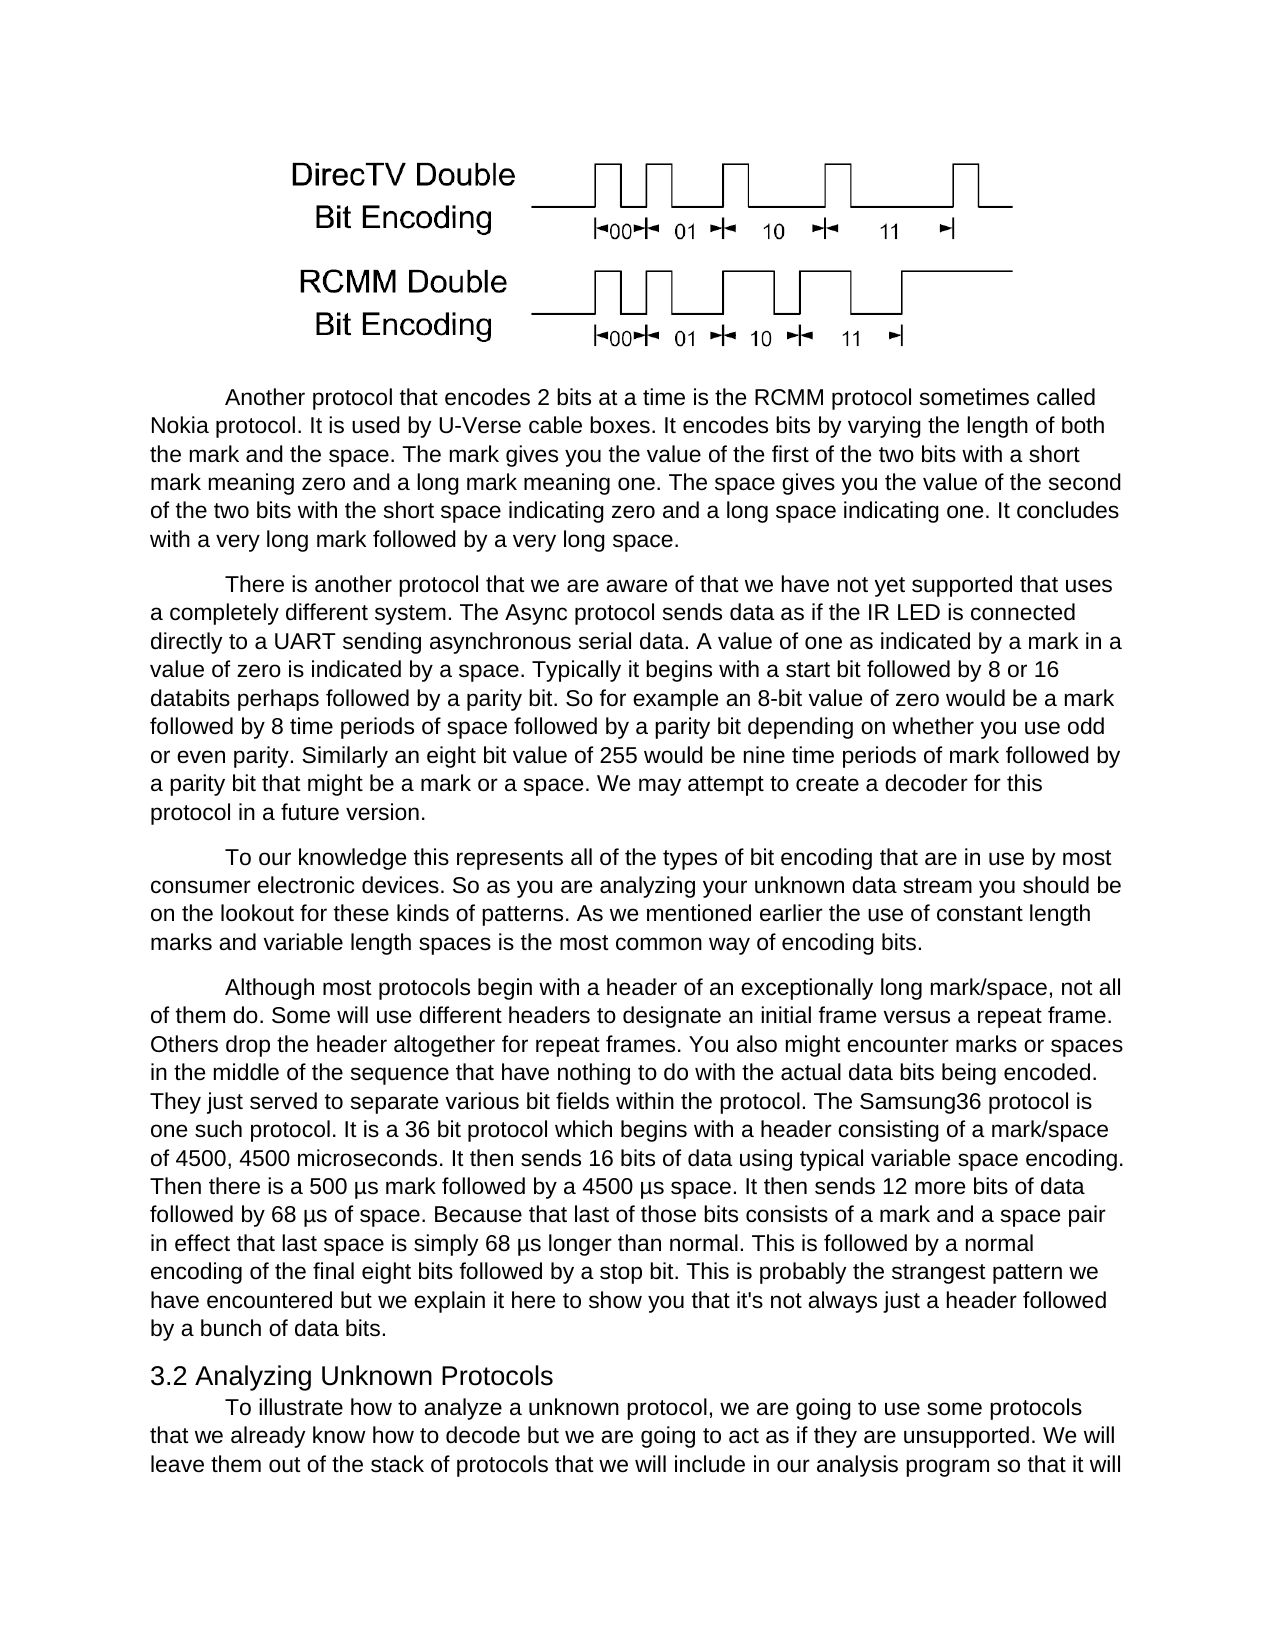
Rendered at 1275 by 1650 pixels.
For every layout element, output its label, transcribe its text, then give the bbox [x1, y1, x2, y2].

subtitle 3.2 Analyzing Unknown Protocols [150, 1360, 1125, 1392]
text Although most protocols begin with a header of an exceptionally long mark/space, not all of them do. Some will use different headers to designate an initial frame versus a repeat frame. Others drop the header altogether for repeat frames. You also might encounter marks or spaces in the middle of the sequence that have nothing to do with the actual data bits being encoded. They just served to separate various bit fields within the protocol. The Samsung36 protocol is one such protocol. It is a 36 bit protocol which begins with a header consisting of a mark/space of 4500, 4500 microseconds. It then sends 16 bits of data using typical variable space encoding. Then there is a 500 µs mark followed by a 4500 µs space. It then sends 12 more bits of data followed by 68 µs of space. Because that last of those bits consists of a mark and a space pair in effect that last space is simply 68 µs longer than normal. This is followed by a normal encoding of the final eight bits followed by a stop bit. This is probably the strangest pattern we have encountered but we explain it here to show you that it's not always just a header followed by a bunch of data bits. [150, 974, 1125, 1342]
text Another protocol that encodes 2 bits at a time is the RCMM protocol sometimes called Nokia protocol. It is used by U-Verse cable boxes. It encodes bits by varying the length of both the mark and the space. The mark gives you the value of the first of the two bits with a short mark meaning zero and a long mark meaning one. The space gives you the value of the second of the two bits with the short space indicating zero and a long space indicating one. It concludes with a very long mark followed by a very long space. [150, 384, 1125, 552]
text To our knowledge this represents all of the types of bit encoding that are in use by most consumer electronic devices. So as you are analyzing your unknown data stream you should be on the lookout for these kinds of patterns. As we mentioned earlier the use of constant length marks and variable length spaces is the most common way of encoding bits. [150, 843, 1125, 955]
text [150, 1394, 1125, 1477]
text There is another protocol that we are aware of that we have not yet supported that uses a completely different system. The Async protocol sends data as if the IR LED is connected directly to a UART sending asynchronous serial data. A value of one as indicated by a mark in a value of zero is indicated by a space. Typically it begins with a start bit followed by 8 or 16 databits perhaps followed by a parity bit. So for example an 8-bit value of zero would be a mark followed by 8 time periods of space followed by a parity bit depending on whether you use odd or even parity. Similarly an eight bit value of 255 would be nine time periods of mark followed by a parity bit that might be a mark or a space. We may attempt to create a decoder for this protocol in a future version. [150, 571, 1125, 825]
